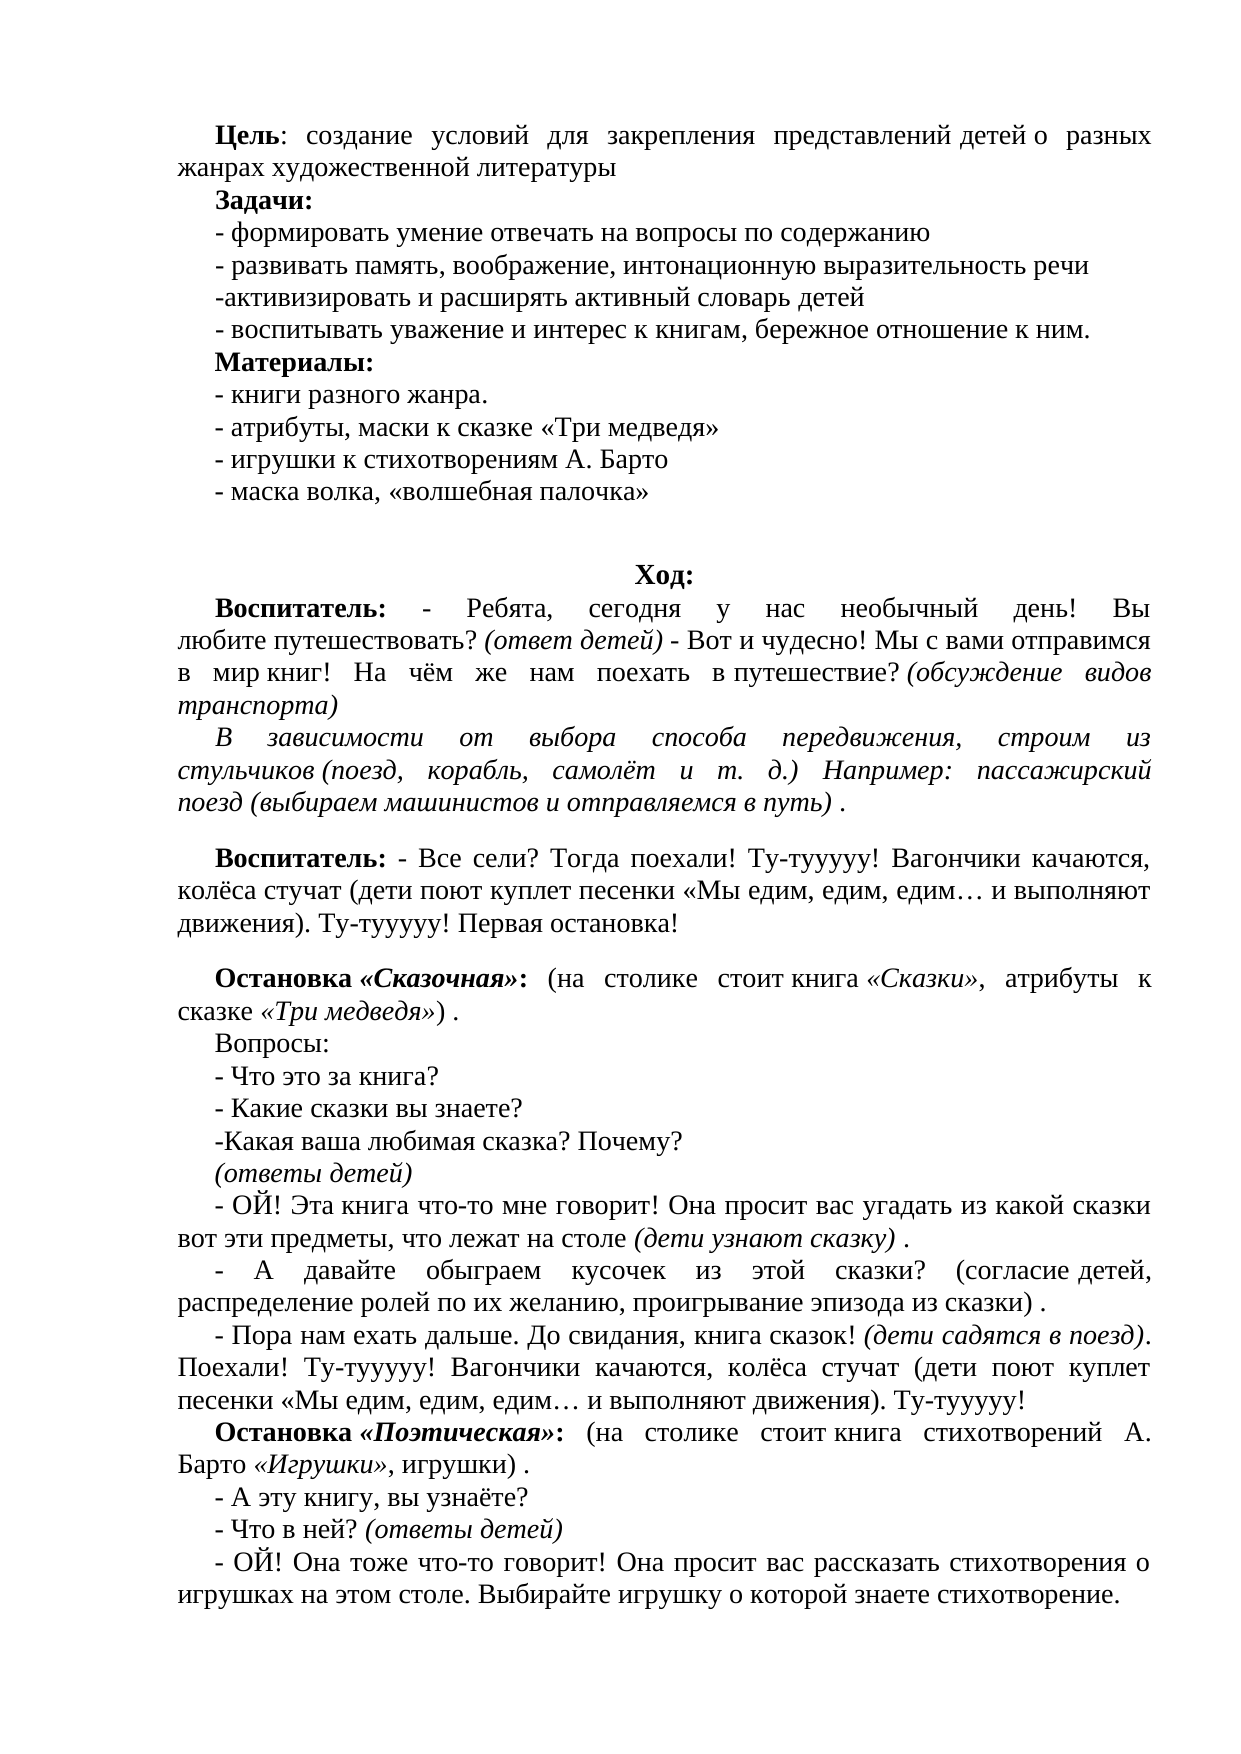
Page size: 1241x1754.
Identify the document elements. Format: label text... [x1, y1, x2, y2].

text - атрибуты, маски к сказке «Три медведя» [177, 410, 1152, 442]
text - развивать память, воображение, интонационную выразительность речи [177, 248, 1152, 280]
text (ответы детей) [177, 1156, 1152, 1188]
text - ОЙ! Она тоже что-то говорит! Она просит вас рассказать стихотворения о игрушках на этом столе. Выбирайте игрушку о которой знаете стихотворение. [177, 1545, 1152, 1609]
text В зависимости от выбора способа передвижения, строим из стульчиков (поезд, корабль, самолёт и т. д.) Например: пассажирский поезд (выбираем машинистов и отправляемся в путь) . [177, 720, 1152, 817]
text Ход: [177, 557, 1152, 591]
text Остановка «Поэтическая»: (на столике стоит книга стихотворений А. Барто «Игрушки», игрушки) . [177, 1415, 1152, 1480]
text - книги разного жанра. [177, 377, 1152, 410]
text - маска волка, «волшебная палочка» [177, 474, 1152, 507]
text Воспитатель: - Все сели? Тогда поехали! Ту-тууууу! Вагончики качаются, колёса стучат (дети поют куплет песенки «Мы едим, едим, едим… и выполняют движения). Ту-тууууу! Первая остановка! [177, 841, 1152, 938]
text Цель: создание условий для закрепления представлений детей о разных жанрах художественной литературы [177, 118, 1152, 183]
text - игрушки к стихотворениям А. Барто [177, 442, 1152, 474]
text Вопросы: [177, 1026, 1152, 1059]
text - воспитывать уважение и интерес к книгам, бережное отношение к ним. [177, 312, 1152, 345]
text - А давайте обыграем кусочек из этой сказки? (согласие детей, распределение ролей по их желанию, проигрывание эпизода из сказки) . [177, 1253, 1152, 1318]
text - формировать умение отвечать на вопросы по содержанию [177, 215, 1152, 248]
text - Что это за книга? [177, 1059, 1152, 1091]
text - А эту книгу, вы узнаёте? [177, 1480, 1152, 1512]
text Остановка «Сказочная»: (на столике стоит книга «Сказки», атрибуты к сказке «Три медведя») . [177, 962, 1152, 1026]
text - ОЙ! Эта книга что-то мне говорит! Она просит вас угадать из какой сказки вот эти предметы, что лежат на столе (дети узнают сказку) . [177, 1188, 1152, 1253]
text - Что в ней? (ответы детей) [177, 1512, 1152, 1545]
text Материалы: [177, 345, 1152, 377]
text - Какие сказки вы знаете? [177, 1091, 1152, 1123]
text -активизировать и расширять активный словарь детей [177, 280, 1152, 312]
text Воспитатель: - Ребята, сегодня у нас необычный день! Вы любите путешествовать? (ответ детей) - Вот и чудесно! Мы с вами отправимся в мир книг! На чём же нам поехать в путешествие? (обсуждение видов транспорта) [177, 591, 1152, 720]
text - Пора нам ехать дальше. До свидания, книга сказок! (дети садятся в поезд). Поехали! Ту-тууууу! Вагончики качаются, колёса стучат (дети поют куплет песенки «Мы едим, едим, едим… и выполняют движения). Ту-тууууу! [177, 1318, 1152, 1415]
text Задачи: [177, 183, 1152, 215]
text -Какая ваша любимая сказка? Почему? [177, 1123, 1152, 1156]
